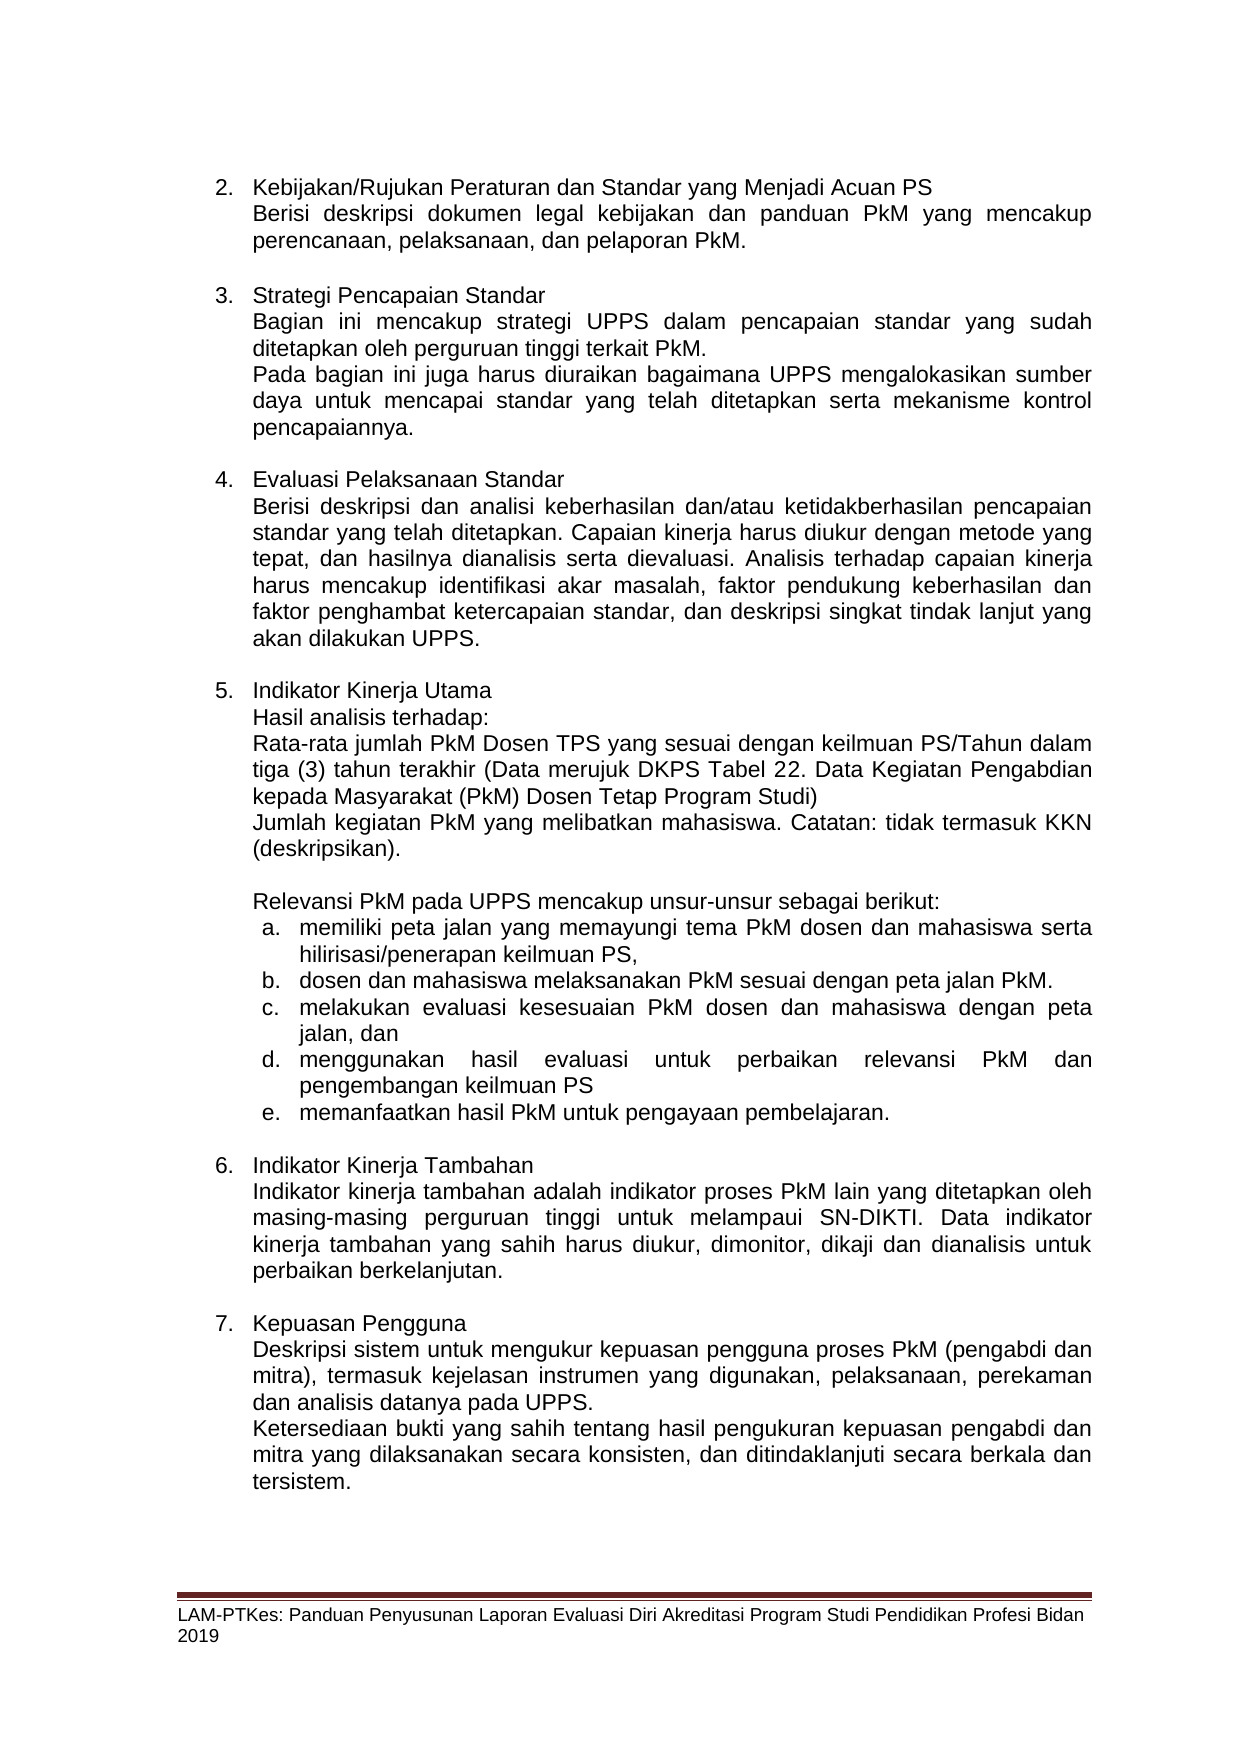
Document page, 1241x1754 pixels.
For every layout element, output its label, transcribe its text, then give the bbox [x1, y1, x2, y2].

text Ketersediaan bukti yang sahih tentang hasil pengukuran kepuasan pengabdi dan mitra yang dilaksanakan secara konsisten, dan ditindaklanjuti secara berkala dan tersistem. [252, 1415, 1092, 1494]
text Berisi deskripsi dokumen legal kebijakan dan panduan PkM yang mencakup perencanaan, pelaksanaan, dan pelaporan PkM. [252, 200, 1092, 253]
text Bagian ini mencakup strategi UPPS dalam pencapaian standar yang sudah ditetapkan oleh perguruan tinggi terkait PkM. [252, 308, 1092, 361]
list Indikator Kinerja Utama [215, 677, 1092, 703]
text Jumlah kegiatan PkM yang melibatkan mahasiswa. Catatan: tidak termasuk KKN (deskripsikan). [252, 809, 1092, 862]
list Kepuasan Pengguna [215, 1310, 1092, 1336]
text Pada bagian ini juga harus diuraikan bagaimana UPPS mengalokasikan sumber daya untuk mencapai standar yang telah ditetapkan serta mekanisme kontrol pencapaiannya. [252, 361, 1092, 440]
list dosen dan mahasiswa melaksanakan PkM sesuai dengan peta jalan PkM. [262, 967, 1092, 993]
text Hasil analisis terhadap: [252, 703, 1092, 730]
list memiliki peta jalan yang memayungi tema PkM dosen dan mahasiswa serta hilirisasi/penerapan keilmuan PS, [262, 914, 1092, 967]
list Indikator Kinerja Tambahan [215, 1152, 1092, 1178]
text Deskripsi sistem untuk mengukur kepuasan pengguna proses PkM (pengabdi dan mitra), termasuk kejelasan instrumen yang digunakan, pelaksanaan, perekaman dan analisis datanya pada UPPS. [252, 1336, 1092, 1415]
list memanfaatkan hasil PkM untuk pengayaan pembelajaran. [262, 1099, 1092, 1125]
text Indikator kinerja tambahan adalah indikator proses PkM lain yang ditetapkan oleh masing-masing perguruan tinggi untuk melampaui SN-DIKTI. Data indikator kinerja tambahan yang sahih harus diukur, dimonitor, dikaji dan dianalisis untuk perbaikan berkelanjutan. [252, 1178, 1092, 1283]
text Rata-rata jumlah PkM Dosen TPS yang sesuai dengan keilmuan PS/Tahun dalam tiga (3) tahun terakhir (Data merujuk DKPS Tabel 22. Data Kegiatan Pengabdian kepada Masyarakat (PkM) Dosen Tetap Program Studi) [252, 730, 1092, 809]
text Berisi deskripsi dan analisi keberhasilan dan/atau ketidakberhasilan pencapaian standar yang telah ditetapkan. Capaian kinerja harus diukur dengan metode yang tepat, dan hasilnya dianalisis serta dievaluasi. Analisis terhadap capaian kinerja harus mencakup identifikasi akar masalah, faktor pendukung keberhasilan dan faktor penghambat ketercapaian standar, dan deskripsi singkat tindak lanjut yang akan dilakukan UPPS. [252, 493, 1092, 651]
list Kebijakan/Rujukan Peraturan dan Standar yang Menjadi Acuan PS [215, 174, 1092, 200]
text Relevansi PkM pada UPPS mencakup unsur-unsur sebagai berikut: [252, 888, 1092, 914]
list melakukan evaluasi kesesuaian PkM dosen dan mahasiswa dengan peta jalan, dan [262, 993, 1092, 1046]
list menggunakan hasil evaluasi untuk perbaikan relevansi PkM dan pengembangan keilmuan PS [262, 1046, 1092, 1099]
list Strategi Pencapaian Standar [215, 282, 1092, 308]
list Evaluasi Pelaksanaan Standar [215, 466, 1092, 493]
